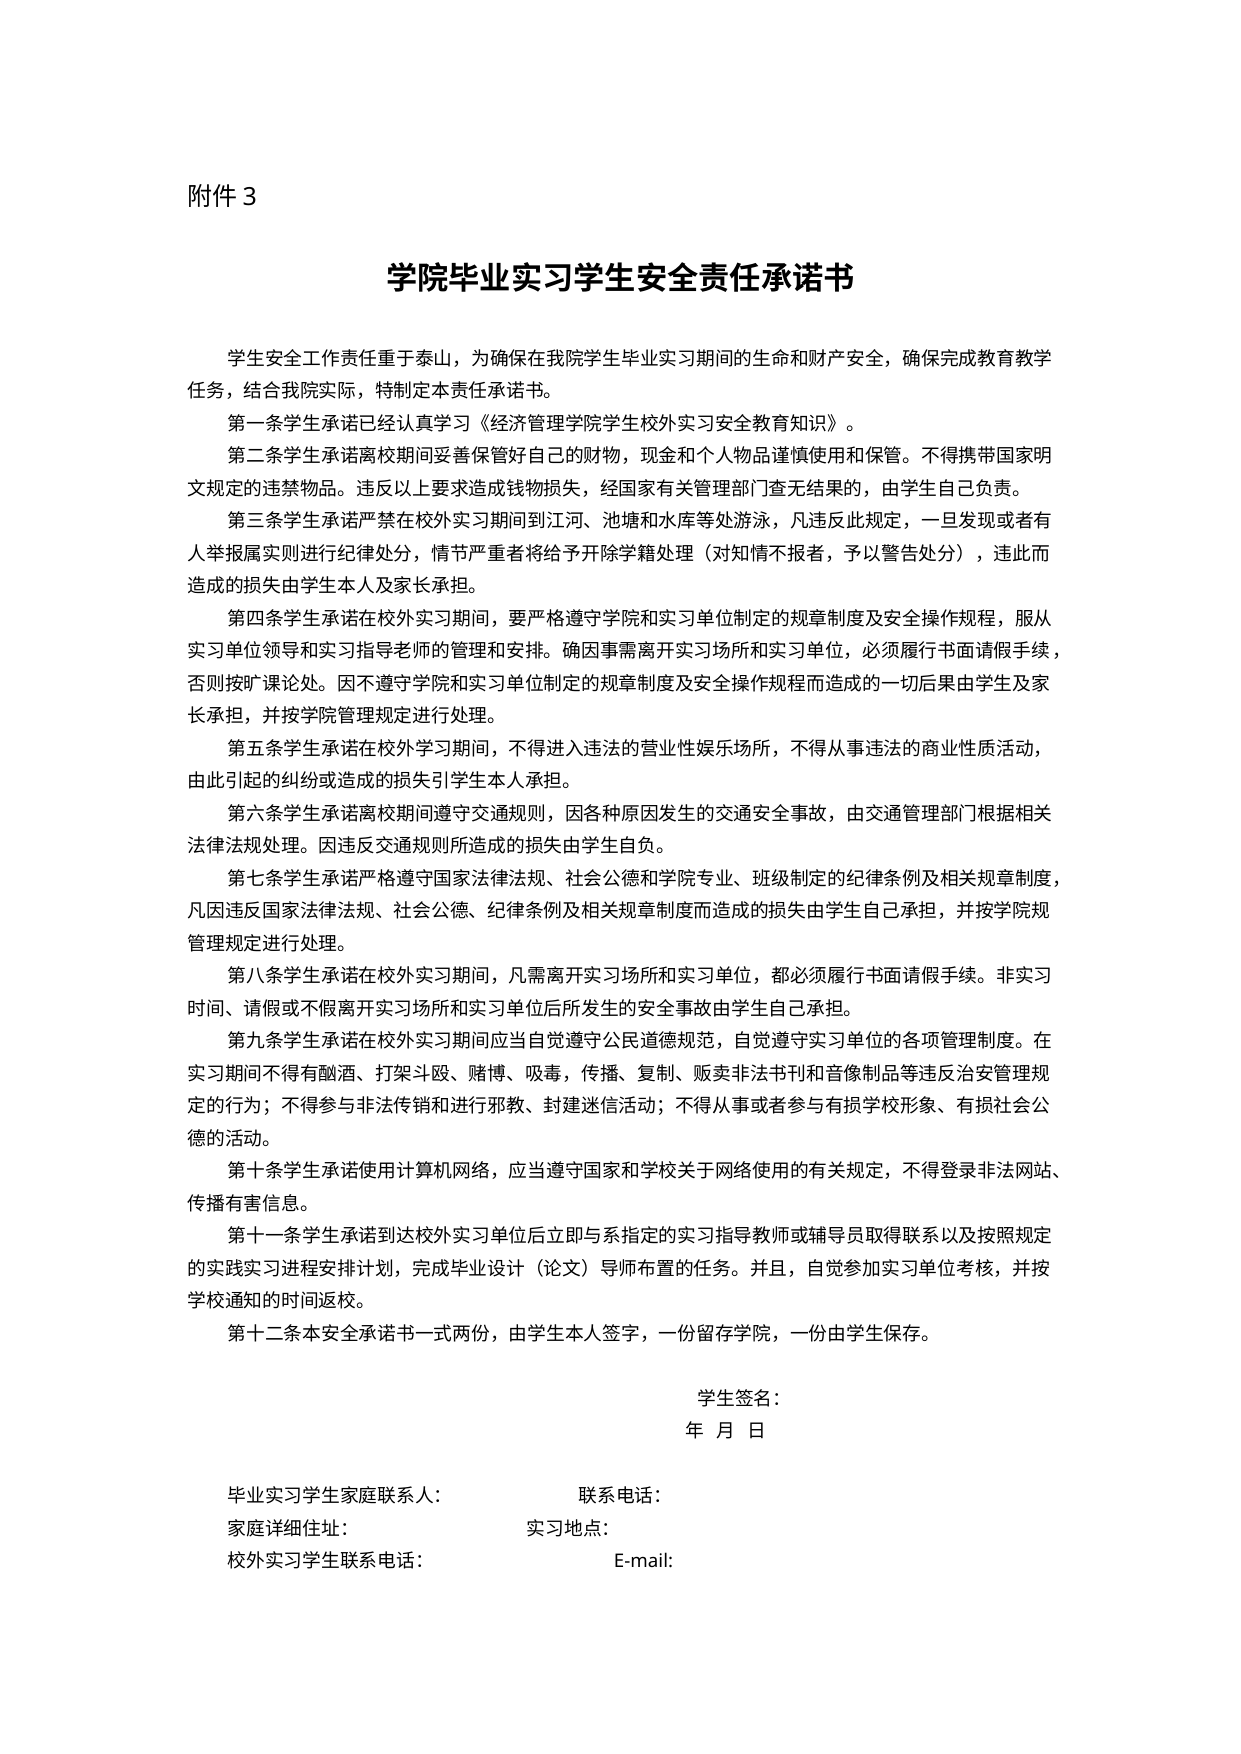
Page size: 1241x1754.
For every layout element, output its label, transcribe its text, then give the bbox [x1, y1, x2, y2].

text 毕业实习学生家庭联系人： 联系电话： [187, 1478, 1053, 1511]
text 家庭详细住址： 实习地点： [187, 1511, 1053, 1543]
text 附件3 [187, 162, 1053, 227]
text 第六条学生承诺离校期间遵守交通规则，因各种原因发生的交通安全事故，由交通管理部门根据相关法律法规处理。因违反交通规则所造成的损失由学生自负。 [187, 796, 1053, 861]
text 第五条学生承诺在校外学习期间，不得进入违法的营业性娱乐场所，不得从事违法的商业性质活动，由此引起的纠纷或造成的损失引学生本人承担。 [187, 731, 1053, 796]
text 第八条学生承诺在校外实习期间，凡需离开实习场所和实习单位，都必须履行书面请假手续。非实习时间、请假或不假离开实习场所和实习单位后所发生的安全事故由学生自己承担。 [187, 958, 1053, 1023]
text 校外实习学生联系电话： E-mail: [187, 1543, 1053, 1576]
text 第七条学生承诺严格遵守国家法律法规、社会公德和学院专业、班级制定的纪律条例及相关规章制度，凡因违反国家法律法规、社会公德、纪律条例及相关规章制度而造成的损失由学生自己承担，并按学院规管理规定进行处理。 [187, 861, 1053, 958]
text 第十一条学生承诺到达校外实习单位后立即与系指定的实习指导教师或辅导员取得联系以及按照规定的实践实习进程安排计划，完成毕业设计（论文）导师布置的任务。并且，自觉参加实习单位考核，并按学校通知的时间返校。 [187, 1218, 1053, 1316]
text 第四条学生承诺在校外实习期间，要严格遵守学院和实习单位制定的规章制度及安全操作规程，服从实习单位领导和实习指导老师的管理和安排。确因事需离开实习场所和实习单位，必须履行书面请假手续，否则按旷课论处。因不遵守学院和实习单位制定的规章制度及安全操作规程而造成的一切后果由学生及家长承担，并按学院管理规定进行处理。 [187, 601, 1053, 731]
text 第十二条本安全承诺书一式两份，由学生本人签字，一份留存学院，一份由学生保存。 [187, 1316, 1053, 1348]
text 第十条学生承诺使用计算机网络，应当遵守国家和学校关于网络使用的有关规定，不得登录非法网站、传播有害信息。 [187, 1153, 1053, 1218]
text 学院毕业实习学生安全责任承诺书 [187, 243, 1053, 308]
text 年 月 日 [187, 1413, 1053, 1446]
text 第九条学生承诺在校外实习期间应当自觉遵守公民道德规范，自觉遵守实习单位的各项管理制度。在实习期间不得有酗酒、打架斗殴、赌博、吸毒，传播、复制、贩卖非法书刊和音像制品等违反治安管理规定的行为；不得参与非法传销和进行邪教、封建迷信活动；不得从事或者参与有损学校形象、有损社会公德的活动。 [187, 1023, 1053, 1153]
text 第三条学生承诺严禁在校外实习期间到江河、池塘和水库等处游泳，凡违反此规定，一旦发现或者有人举报属实则进行纪律处分，情节严重者将给予开除学籍处理（对知情不报者，予以警告处分），违此而造成的损失由学生本人及家长承担。 [187, 503, 1053, 601]
text 学生签名： [187, 1381, 1053, 1413]
text 第二条学生承诺离校期间妥善保管好自己的财物，现金和个人物品谨慎使用和保管。不得携带国家明文规定的违禁物品。违反以上要求造成钱物损失，经国家有关管理部门查无结果的，由学生自己负责。 [187, 438, 1053, 503]
text 学生安全工作责任重于泰山，为确保在我院学生毕业实习期间的生命和财产安全，确保完成教育教学任务，结合我院实际，特制定本责任承诺书。 [187, 341, 1053, 406]
text 第一条学生承诺已经认真学习《经济管理学院学生校外实习安全教育知识》。 [187, 406, 1053, 438]
